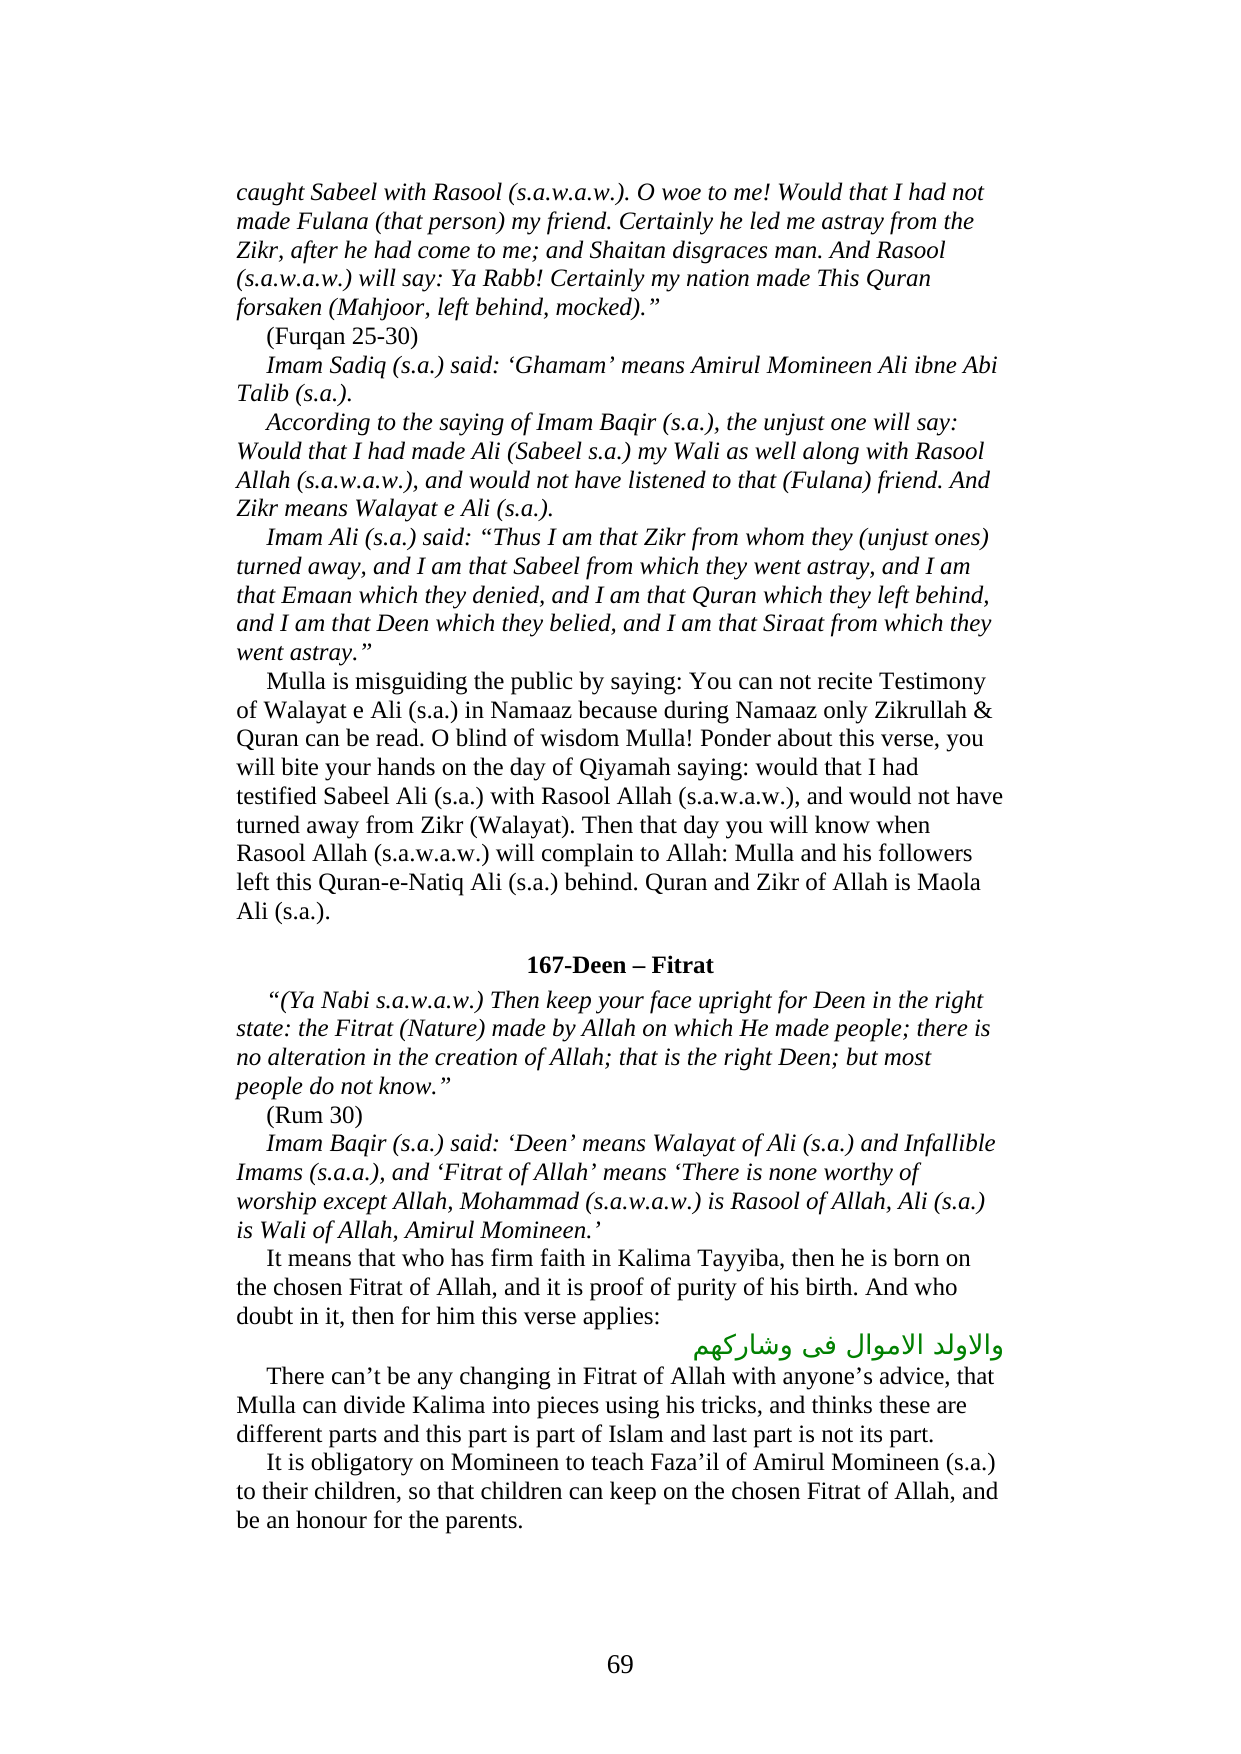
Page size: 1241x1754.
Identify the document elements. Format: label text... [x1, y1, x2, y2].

text It means that who has firm faith in , then he is born on the chosen Fitrat of Allah, and it is proof of purity of his birth. And who doubt in it, then for him this verse applies: [236, 1243, 1004, 1330]
text والاولد الاموال فى وشاركهم [236, 1330, 1004, 1361]
text There can’t be any changing in Fitrat of Allah with anyone’s advice, that Mulla can divide Kalima into pieces using his tricks, and thinks these are different parts and this part is part of Islam and last part is not its part. [236, 1361, 1004, 1447]
text (Rum 30) [236, 1100, 1004, 1128]
text Imam (s.a.) said: ‘Ghamam’ means ibne (s.a.). [236, 350, 1004, 407]
text (Furqan 25-30) [236, 321, 1004, 350]
text Mulla is misguiding the public by saying: You can not recite Testimony of Walayat e (s.a.) in Namaaz because during Namaaz only Zikrullah & Quran can be read. O blind of wisdom Mulla! Ponder about this verse, you will bite your hands on the day of Qiyamah saying: would that I had testified (s.a.) with Rasool Allah (s.a.w.a.w.), and would not have turned away from Zikr (Walayat). Then that day you will know when Rasool Allah (s.a.w.a.w.) will complain to Allah: Mulla and his followers left this Quran-e-Natiq (s.a.) behind. Quran and Zikr of Allah is (s.a.). [236, 666, 1004, 925]
subtitle 167-Deen – Fitrat [236, 950, 1004, 978]
text Imam Baqir (s.a.) said: ‘Deen’ means Walayat of Ali (s.a.) and Infallible Imams (s.a.a.), and ‘Fitrat of Allah’ means ‘There is none worthy of worship except Allah, Mohammad (s.a.w.a.w.) is Rasool of Allah, Ali (s.a.) is Wali of Allah, Amirul Momineen.’ [236, 1128, 1004, 1243]
text “(Ya Nabi s.a.w.a.w.) Then keep your face upright for Deen in the right state: the Fitrat (Nature) made by Allah on which He made people; there is no alteration in the creation of Allah; that is the right Deen; but most people do not know.” [236, 985, 1004, 1100]
text It is obligatory on Momineen to teach Faza’il of Amirul Momineen (s.a.) to their children, so that children can keep on the chosen Fitrat of Allah, and be an honour for the parents. [236, 1447, 1004, 1534]
text According to the saying of (s.a.), the unjust one will say: Would that I had made (Sabeel s.a.) my Wali as well along with Rasool Allah (s.a.w.a.w.), and would not have listened to that (Fulana) friend. And Zikr means Walayat e (s.a.). [236, 407, 1004, 522]
text Imam Ali (s.a.) said: “Thus I am that Zikr from whom they (unjust ones) turned away, and I am that Sabeel from which they went astray, and I am that Emaan which they denied, and I am that Quran which they left behind, and I am that Deen which they belied, and I am that Siraat from which they went astray.” [236, 522, 1004, 666]
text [236, 177, 1004, 321]
